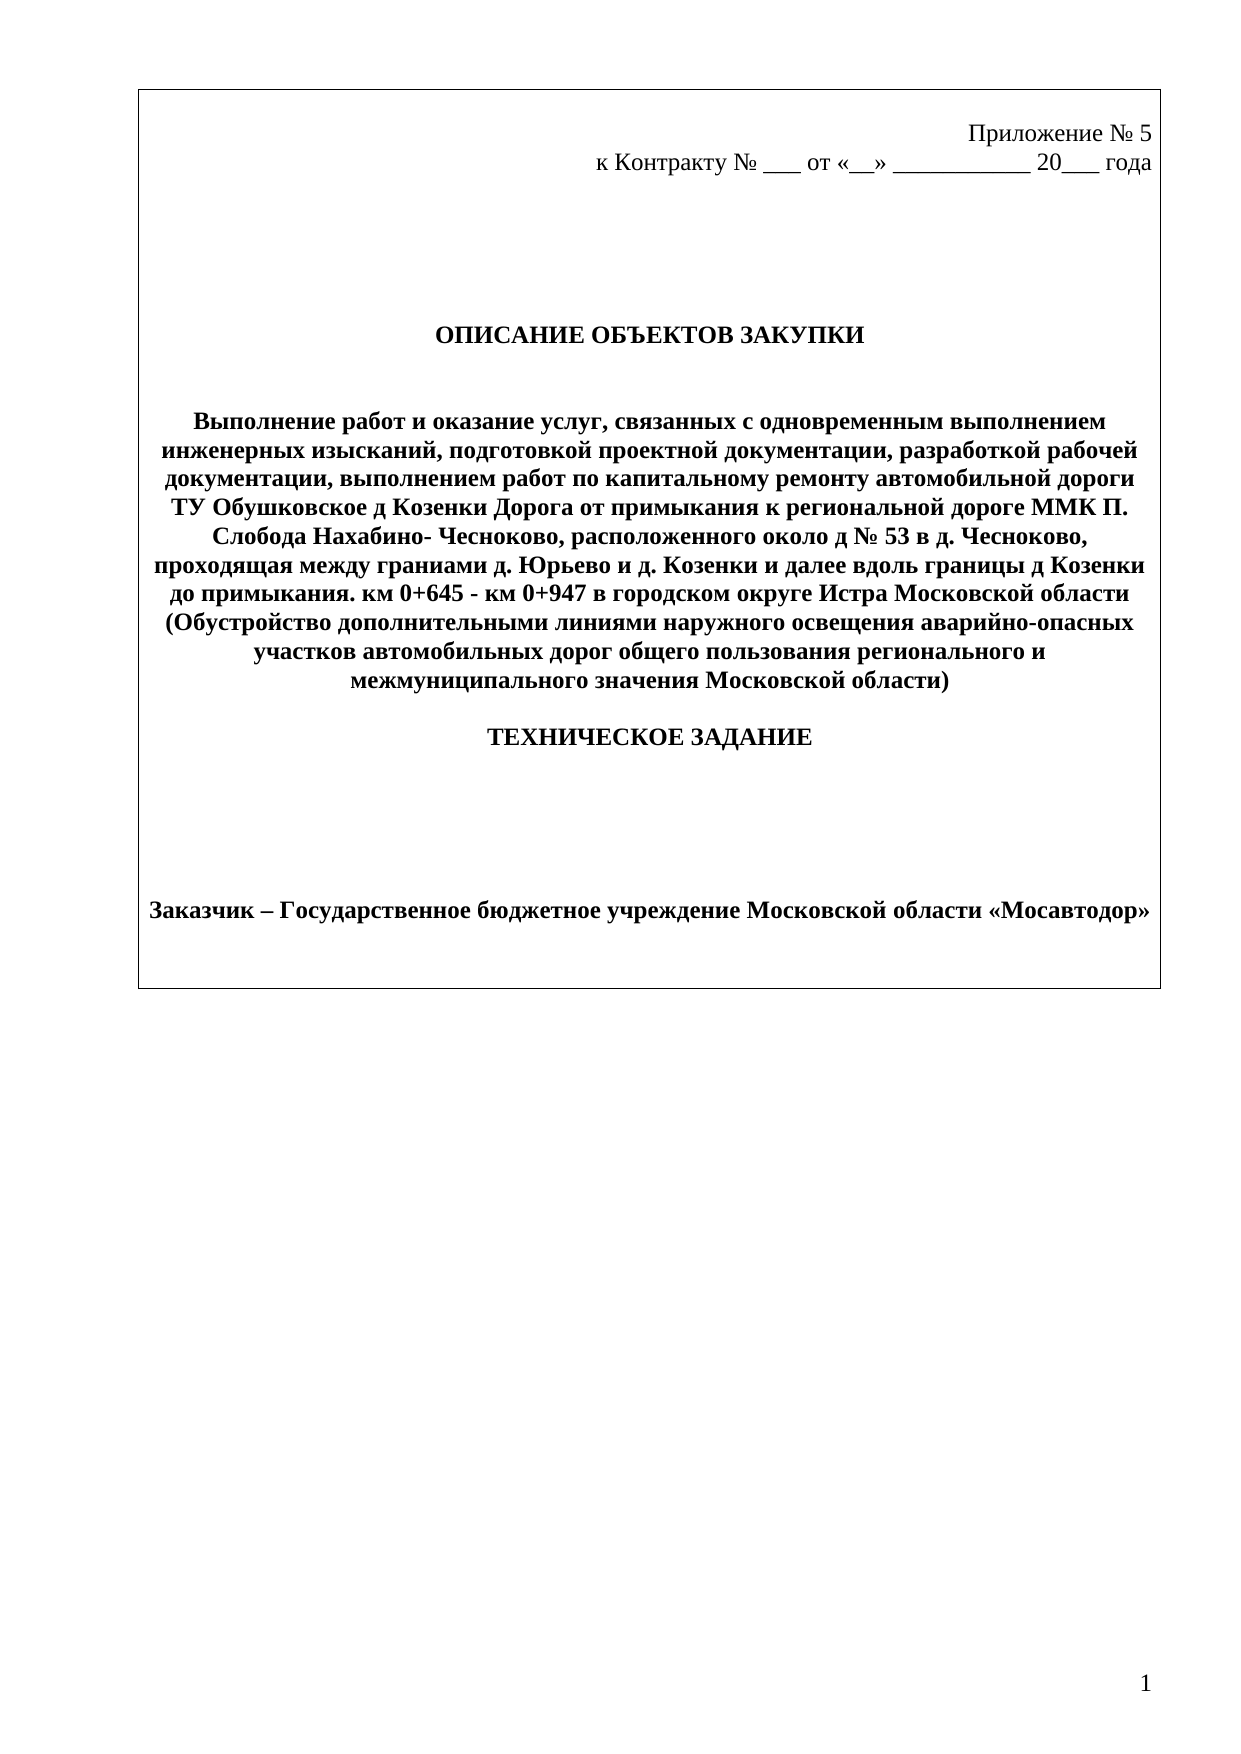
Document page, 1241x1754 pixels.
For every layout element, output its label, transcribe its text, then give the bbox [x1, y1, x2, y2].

text к Контракту № ___ от «__» ___________ 20___ года [148, 147, 1152, 176]
text ТЕХНИЧЕСКОЕ ЗАДАНИЕ [148, 722, 1152, 751]
text Приложение № 5 [148, 118, 1152, 147]
text Заказчик – Государственное бюджетное учреждение Московской области «Мосавтодор» [139, 894, 1160, 988]
text Выполнение работ и оказание услуг, связанных с одновременным выполнением инженерных изысканий, подготовкой проектной документации, разработкой рабочей документации, выполнением работ по капитальному ремонту автомобильной дороги ТУ Обушковское д Козенки Дорога от примыкания к региональной дороге ММК П. Слобода Нахабино- Чесноково, расположенного около д № 53 в д. Чесноково, проходящая между граниами д. Юрьево и д. Козенки и далее вдоль границы д Козенки до примыкания. км 0+645 - км 0+947 в городском округе Истра Московской области (Обустройство дополнительными линиями наружного освещения аварийно-опасных участков автомобильных дорог общего пользования регионального и межмуниципального значения Московской области) [148, 406, 1152, 693]
text ОПИСАНИЕ ОБЪЕКТОВ ЗАКУПКИ [148, 320, 1152, 348]
